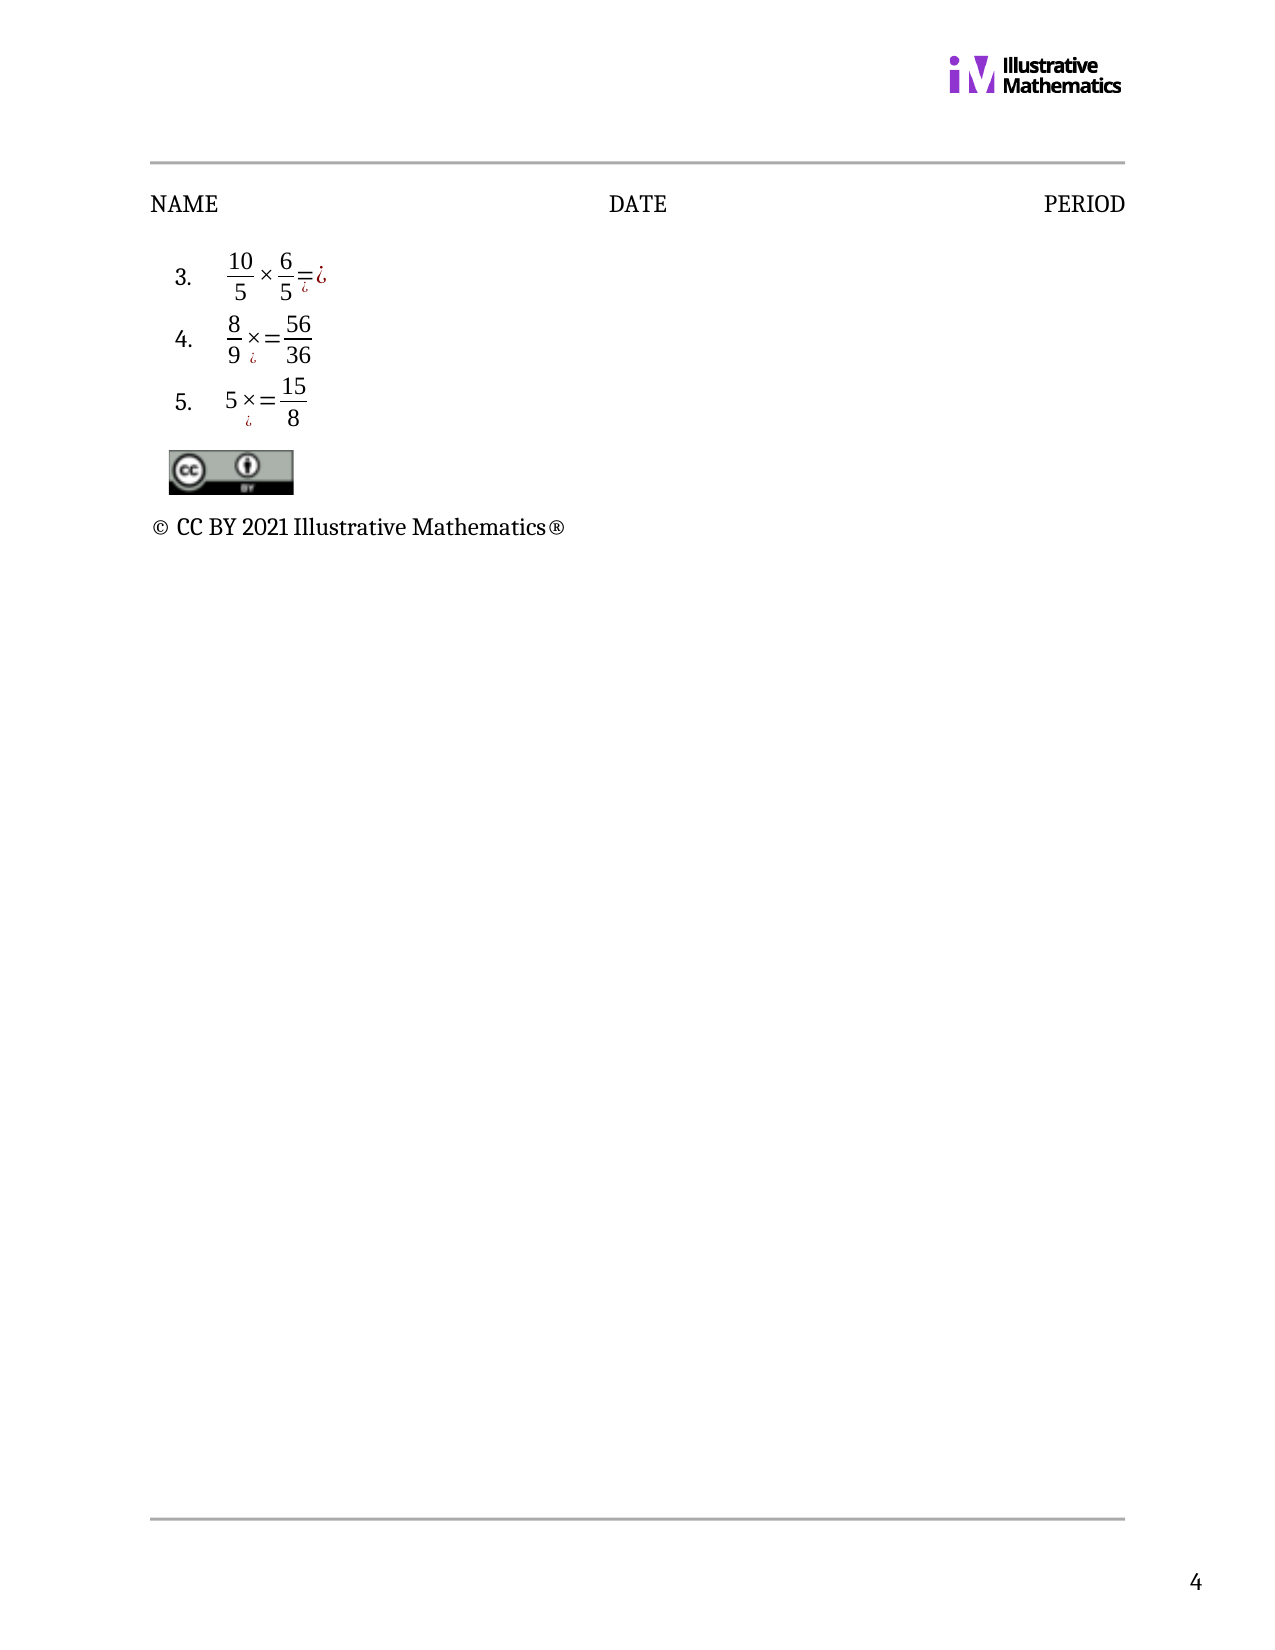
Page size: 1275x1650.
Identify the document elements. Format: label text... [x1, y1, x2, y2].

text © CC BY 2021 Illustrative Mathematics® [150, 513, 1125, 542]
picture [168, 450, 294, 495]
picture [949, 55, 1121, 93]
